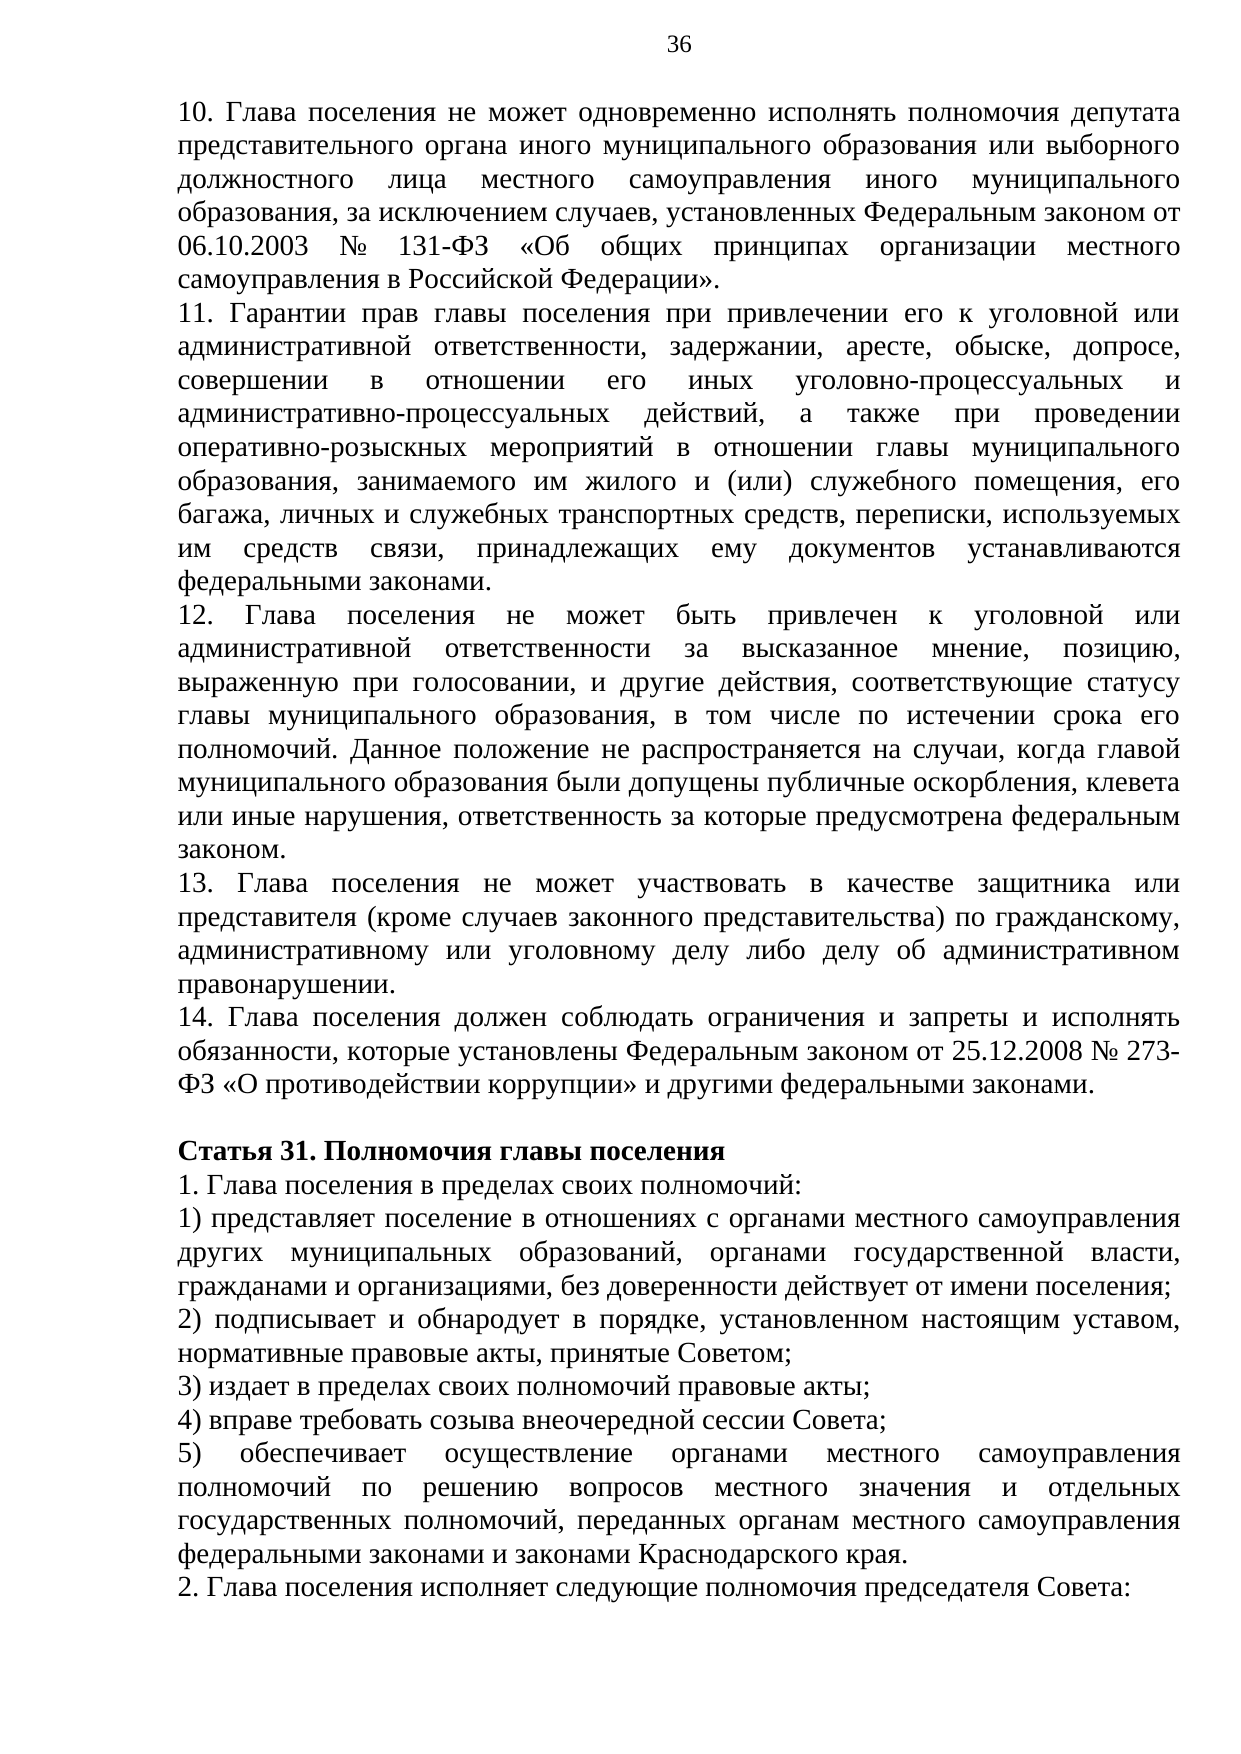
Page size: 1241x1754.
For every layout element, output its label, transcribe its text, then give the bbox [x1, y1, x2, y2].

text 1) представляет поселение в отношениях с органами местного самоуправления других муниципальных образований, органами государственной власти, гражданами и организациями, без доверенности действует от имени поселения; [177, 1201, 1181, 1301]
text 2) подписывает и обнародует в порядке, установленном настоящим уставом, нормативные правовые акты, принятые Советом; [177, 1301, 1181, 1368]
text 14. Глава поселения должен соблюдать ограничения и запреты и исполнять обязанности, которые установлены Федеральным законом от 25.12.2008 № 273-ФЗ «О противодействии коррупции» и другими федеральными законами. [177, 999, 1181, 1100]
text 4) вправе требовать созыва внеочередной сессии Совета; [177, 1402, 1181, 1435]
text Статья 31. Полномочия главы поселения [177, 1133, 1181, 1167]
text 10. Глава поселения не может одновременно исполнять полномочия депутата представительного органа иного муниципального образования или выборного должностного лица местного самоуправления иного муниципального образования, за исключением случаев, установленных Федеральным законом от 06.10.2003 № 131-ФЗ «Об общих принципах организации местного самоуправления в Российской Федерации». [177, 94, 1181, 295]
text 11. Гарантии прав главы поселения при привлечении его к уголовной или административной ответственности, задержании, аресте, обыске, допросе, совершении в отношении его иных уголовно-процессуальных и административно-процессуальных действий, а также при проведении оперативно-розыскных мероприятий в отношении главы муниципального образования, занимаемого им жилого и (или) служебного помещения, его багажа, личных и служебных транспортных средств, переписки, используемых им средств связи, принадлежащих ему документов устанавливаются федеральными законами. [177, 295, 1181, 597]
text 3) издает в пределах своих полномочий правовые акты; [177, 1368, 1181, 1402]
text 5) обеспечивает осуществление органами местного самоуправления полномочий по решению вопросов местного значения и отдельных государственных полномочий, переданных органам местного самоуправления федеральными законами и законами Краснодарского края. [177, 1435, 1181, 1569]
text 1. Глава поселения в пределах своих полномочий: [177, 1167, 1181, 1201]
text 12. Глава поселения не может быть привлечен к уголовной или административной ответственности за высказанное мнение, позицию, выраженную при голосовании, и другие действия, соответствующие статусу главы муниципального образования, в том числе по истечении срока его полномочий. Данное положение не распространяется на случаи, когда главой муниципального образования были допущены публичные оскорбления, клевета или иные нарушения, ответственность за которые предусмотрена федеральным законом. [177, 597, 1181, 865]
text 2. Глава поселения исполняет следующие полномочия председателя Совета: [177, 1569, 1181, 1603]
text 13. Глава поселения не может участвовать в качестве защитника или представителя (кроме случаев законного представительства) по гражданскому, административному или уголовному делу либо делу об административном правонарушении. [177, 865, 1181, 999]
